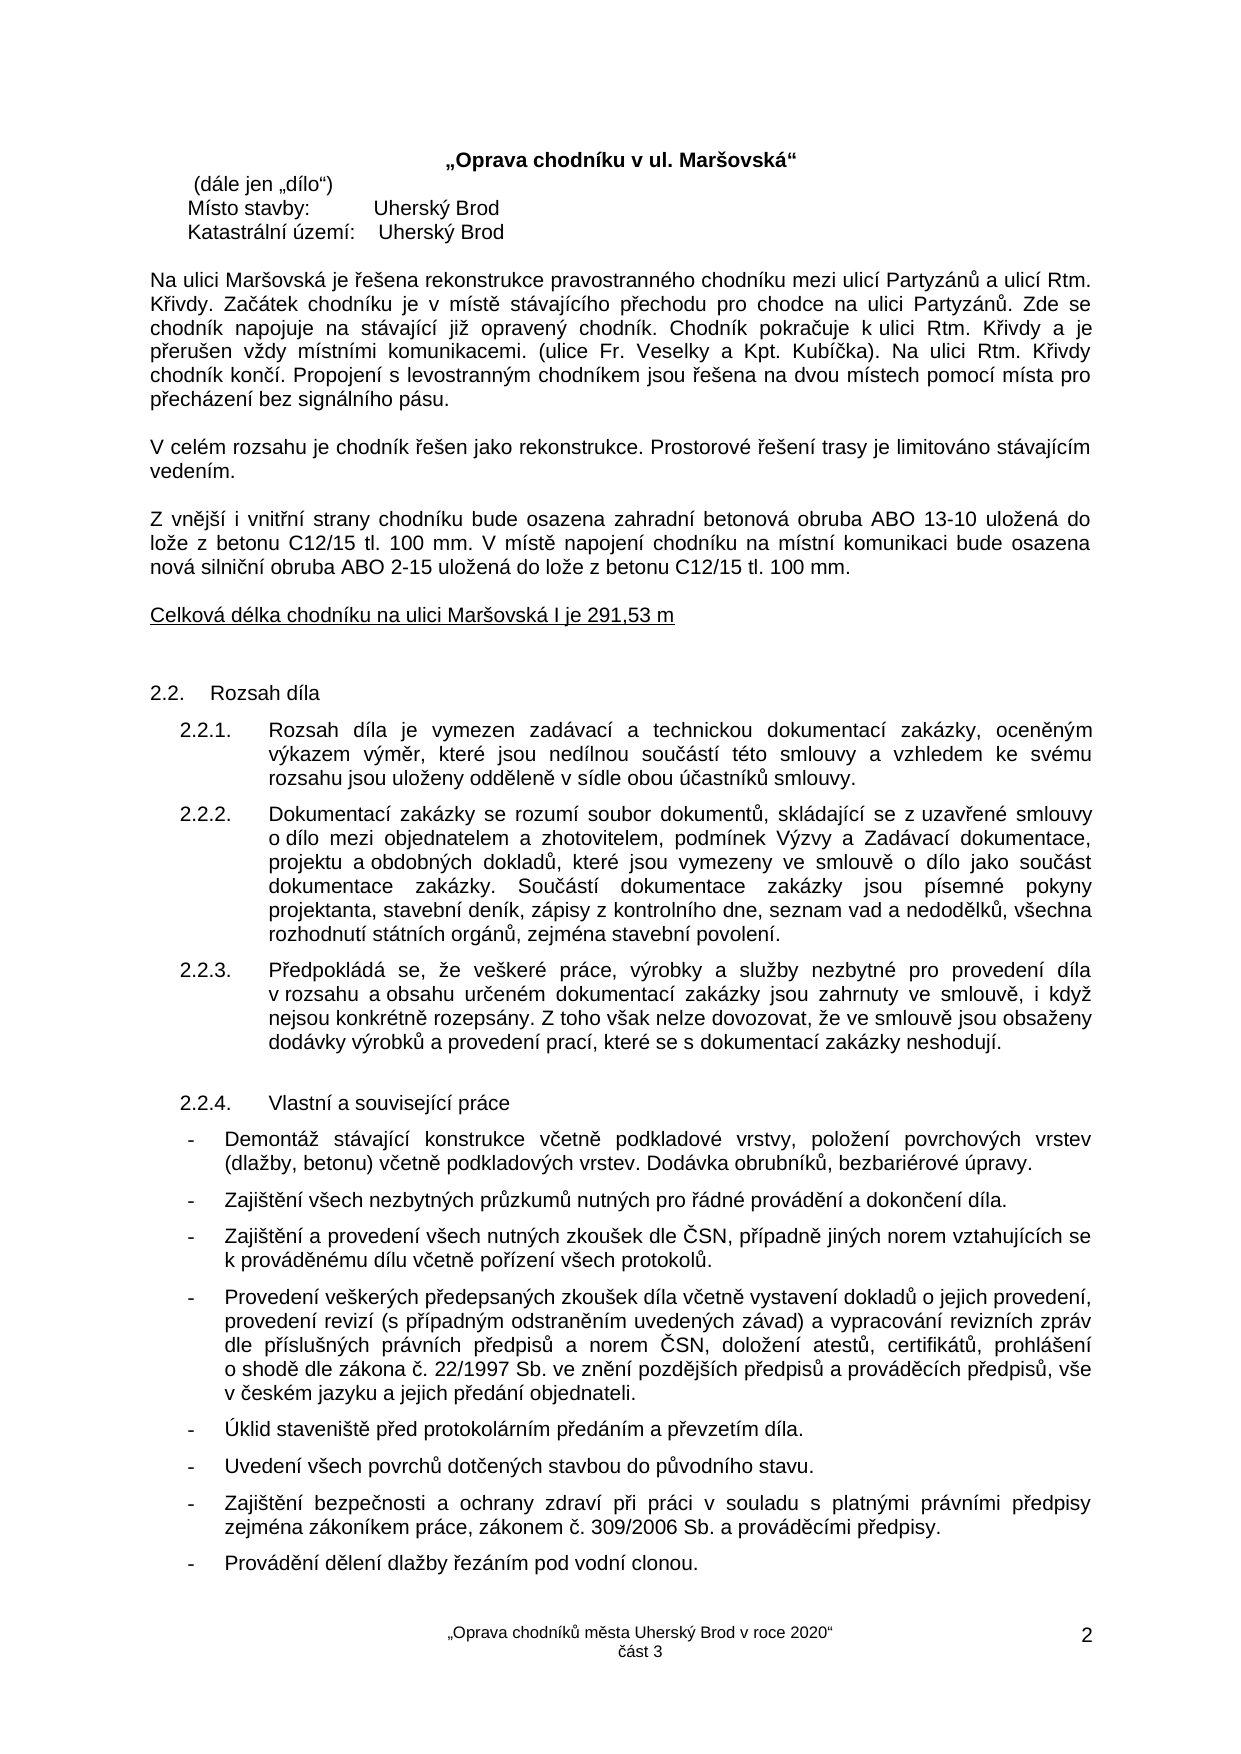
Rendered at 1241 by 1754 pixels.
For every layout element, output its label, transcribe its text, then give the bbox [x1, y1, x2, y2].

subtitle Rozsah díla [150, 681, 1093, 705]
list Provádění dělení dlažby řezáním pod vodní clonou. [187, 1551, 1093, 1575]
list Uvedení všech povrchů dotčených stavbou do původního stavu. [187, 1454, 1093, 1478]
subtitle Dokumentací zakázky se rozumí soubor dokumentů, skládající se z uzavřené smlouvy o dílo mezi objednatelem a zhotovitelem, podmínek Výzvy a Zadávací dokumentace, projektu a obdobných dokladů, které jsou vymezeny ve smlouvě o dílo jako součást dokumentace zakázky. Součástí dokumentace zakázky jsou písemné pokyny projektanta, stavební deník, zápisy z kontrolního dne, seznam vad a nedodělků, všechna rozhodnutí státních orgánů, zejména stavební povolení. [179, 802, 1093, 946]
subtitle Předpokládá se, že veškeré práce, výrobky a služby nezbytné pro provedení díla v rozsahu a obsahu určeném dokumentací zakázky jsou zahrnuty ve smlouvě, i když nejsou konkrétně rozepsány. Z toho však nelze dovozovat, že ve smlouvě jsou obsaženy dodávky výrobků a provedení prací, které se s dokumentací zakázky neshodují. [179, 958, 1093, 1054]
text Místo stavby: Uherský Brod [187, 196, 1093, 219]
list Zajištění bezpečnosti a ochrany zdraví při práci v souladu s platnými právními předpisy zejména zákoníkem práce, zákonem č. 309/2006 Sb. a prováděcími předpisy. [187, 1491, 1093, 1539]
subtitle Vlastní a související práce [179, 1090, 1093, 1114]
list Úklid staveniště před protokolárním předáním a převzetím díla. [187, 1417, 1093, 1441]
text V celém rozsahu je chodník řešen jako rekonstrukce. Prostorové řešení trasy je limitováno stávajícím vedením. [150, 435, 1093, 483]
text „Oprava chodníku v ul. Maršovská“ [371, 148, 1093, 172]
text Z vnější i vnitřní strany chodníku bude osazena zahradní betonová obruba ABO 13-10 uložená do lože z betonu C12/15 tl. 100 mm. V místě napojení chodníku na místní komunikaci bude osazena nová silniční obruba ABO 2-15 uložená do lože z betonu C12/15 tl. 100 mm. [150, 507, 1093, 579]
text Celková délka chodníku na ulici Maršovská I je 291,53 m [150, 603, 1093, 627]
subtitle Rozsah díla je vymezen zadávací a technickou dokumentací zakázky, oceněným výkazem výměr, které jsou nedílnou součástí této smlouvy a vzhledem ke svému rozsahu jsou uloženy odděleně v sídle obou účastníků smlouvy. [179, 717, 1093, 789]
text Na ulici Maršovská je řešena rekonstrukce pravostranného chodníku mezi ulicí Partyzánů a ulicí Rtm. Křivdy. Začátek chodníku je v místě stávajícího přechodu pro chodce na ulici Partyzánů. Zde se chodník napojuje na stávající již opravený chodník. Chodník pokračuje k ulici Rtm. Křivdy a je přerušen vždy místními komunikacemi. (ulice Fr. Veselky a Kpt. Kubíčka). Na ulici Rtm. Křivdy chodník končí. Propojení s levostranným chodníkem jsou řešena na dvou místech pomocí místa pro přecházení bez signálního pásu. [150, 267, 1093, 411]
list Zajištění všech nezbytných průzkumů nutných pro řádné provádění a dokončení díla. [187, 1187, 1093, 1212]
list Provedení veškerých předepsaných zkoušek díla včetně vystavení dokladů o jejich provedení, provedení revizí (s případným odstraněním uvedených závad) a vypracování revizních zpráv dle příslušných právních předpisů a norem ČSN, doložení atestů, certifikátů, prohlášení o shodě dle zákona č. 22/1997 Sb. ve znění pozdějších předpisů a prováděcích předpisů, vše v českém jazyku a jejich předání objednateli. [187, 1285, 1093, 1405]
text Katastrální území: Uherský Brod [187, 219, 1093, 243]
list Zajištění a provedení všech nutných zkoušek dle ČSN, případně jiných norem vztahujících se k prováděnému dílu včetně pořízení všech protokolů. [187, 1224, 1093, 1272]
text (dále jen „dílo“) [150, 172, 1093, 196]
list Demontáž stávající konstrukce včetně podkladové vrstvy, položení povrchových vrstev (dlažby, betonu) včetně podkladových vrstev. Dodávka obrubníků, bezbariérové úpravy. [187, 1127, 1093, 1175]
